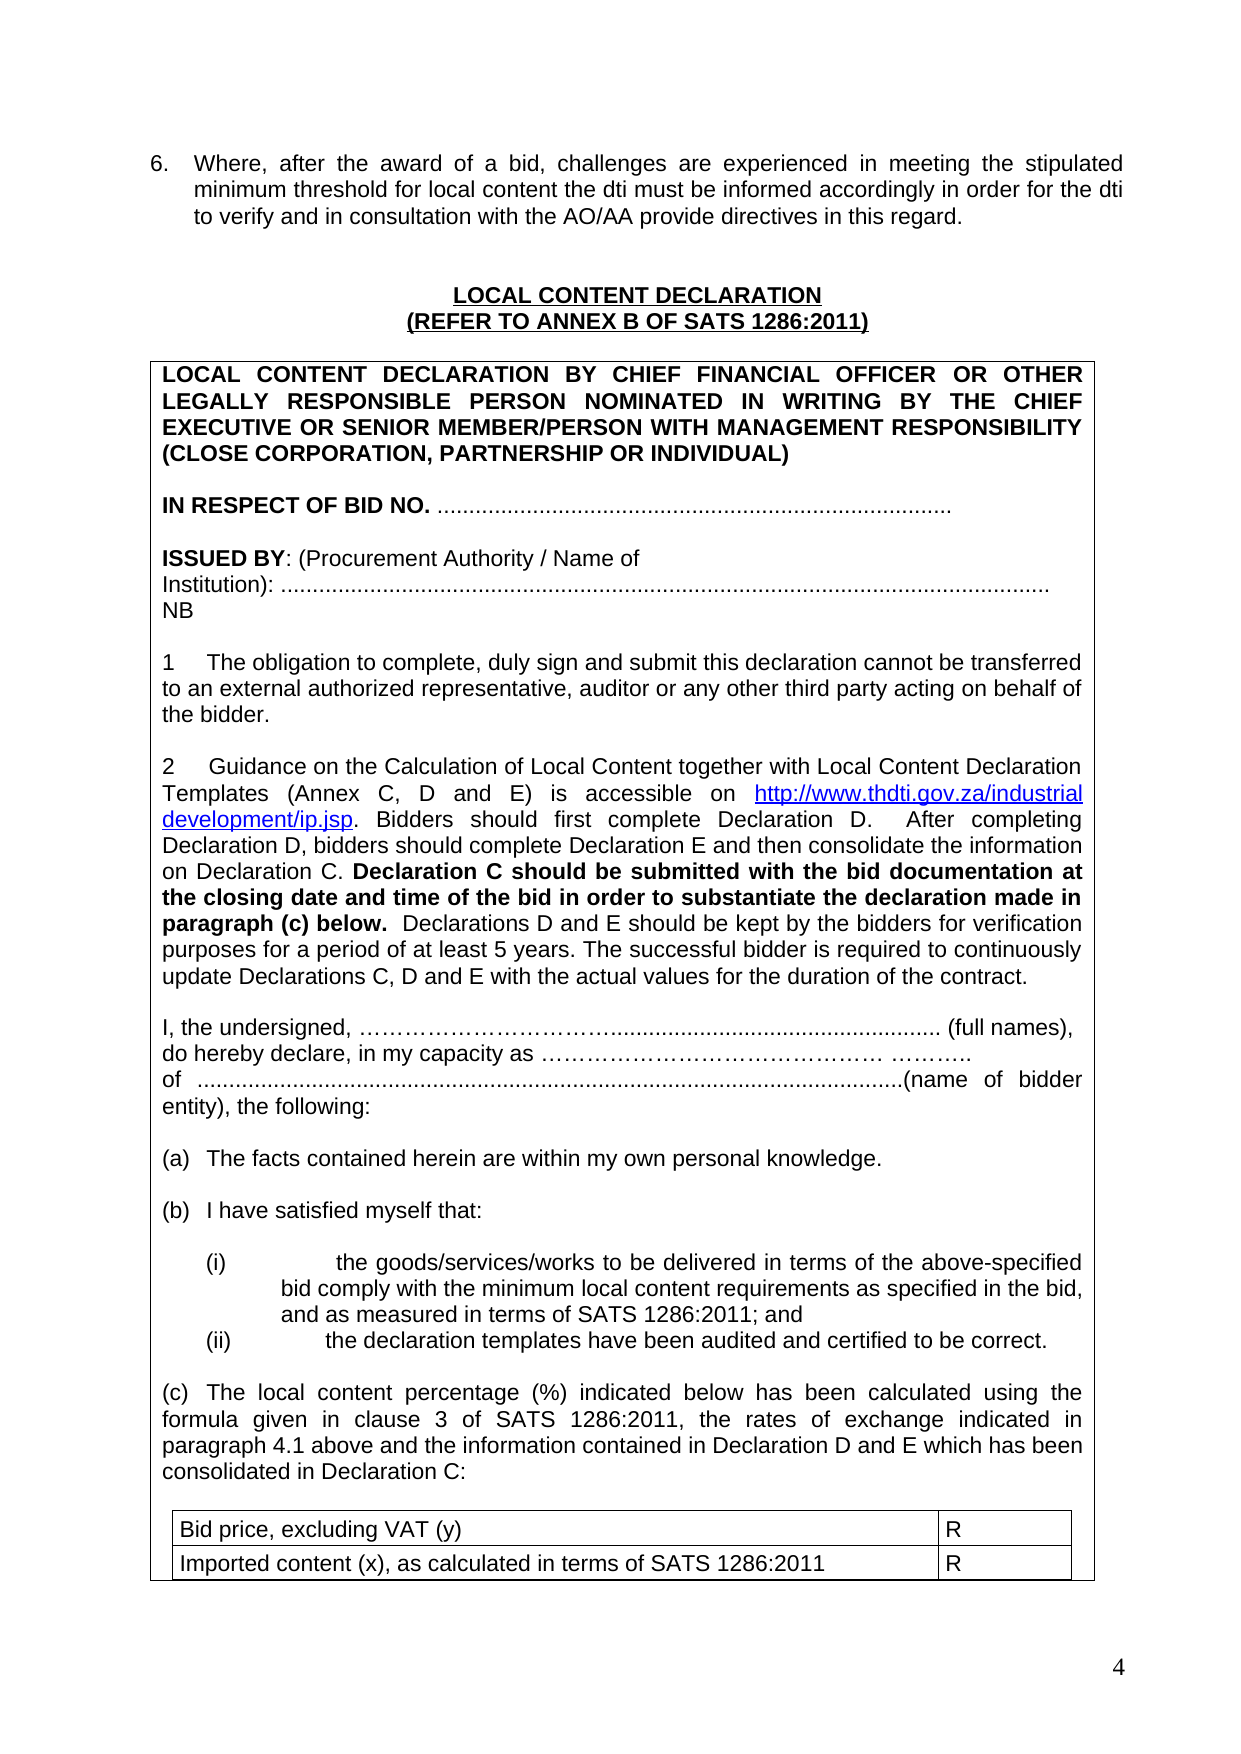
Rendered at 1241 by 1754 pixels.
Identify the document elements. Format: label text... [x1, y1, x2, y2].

text (REFER TO ANNEX B OF SATS 1286:2011) [150, 308, 1125, 334]
text LOCAL CONTENT DECLARATION [150, 282, 1125, 308]
text 6. Where, after the award of a bid, challenges are experienced in meeting the stipulated minimum threshold for local content the dti must be informed accordingly in order for the dti to verify and in consultation with the AO/AA provide directives in this regard. [150, 150, 1125, 229]
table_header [151, 362, 1094, 1580]
